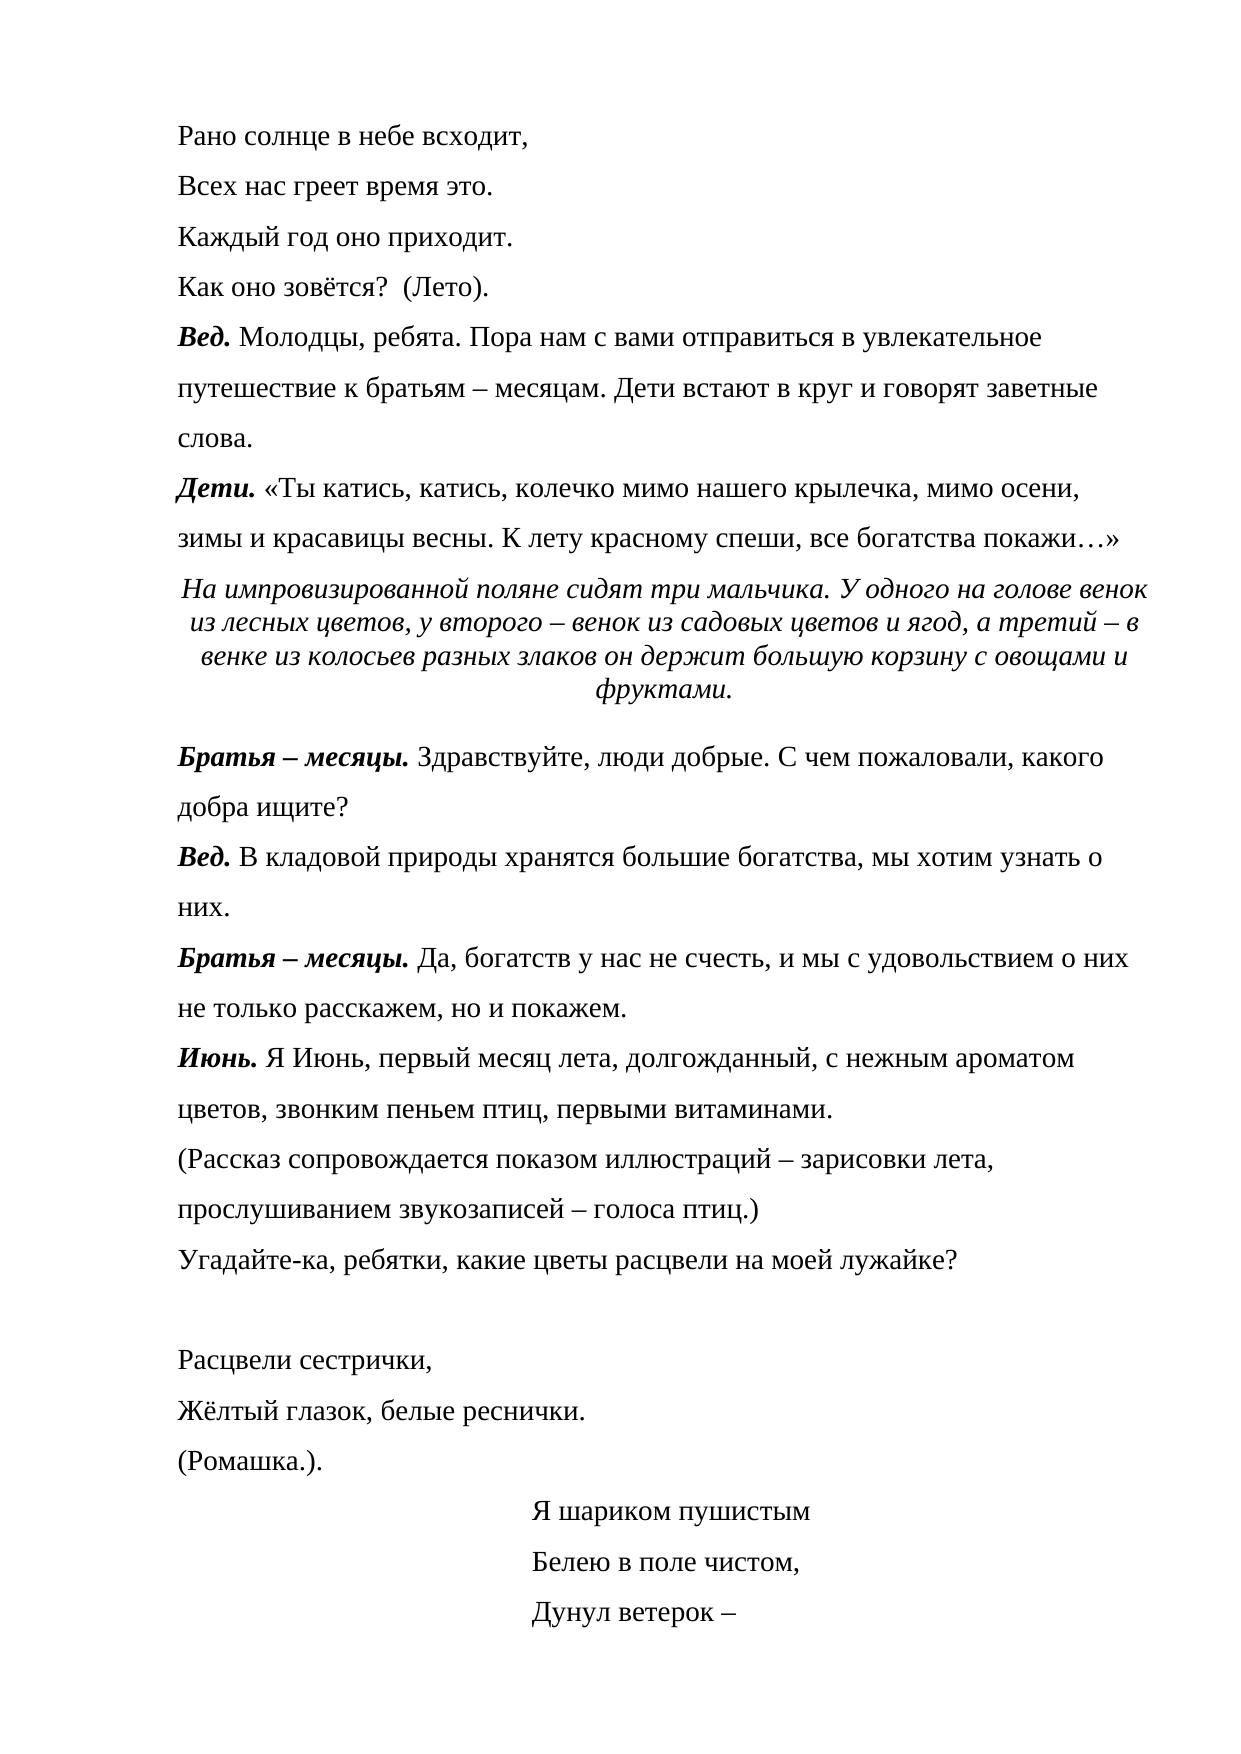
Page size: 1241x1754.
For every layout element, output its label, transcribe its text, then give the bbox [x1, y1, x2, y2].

text Расцвели сестрички, [177, 1342, 1152, 1376]
text (Ромашка.). [177, 1443, 1152, 1477]
text Угадайте-ка, ребятки, какие цветы расцвели на моей лужайке? [177, 1242, 1152, 1275]
text Каждый год оно приходит. [177, 219, 1152, 252]
text Братья – месяцы. Да, богатств у нас не счесть, и мы с удовольствием о них не только расскажем, но и покажем. [177, 940, 1152, 1024]
text Дунул ветерок – [177, 1594, 1152, 1627]
text Дети. «Ты катись, катись, колечко мимо нашего крылечка, мимо осени, зимы и красавицы весны. К лету красному спеши, все богатства покажи…» [177, 470, 1152, 554]
text Рано солнце в небе всходит, [177, 118, 1152, 152]
text Июнь. Я Июнь, первый месяц лета, долгожданный, с нежным ароматом цветов, звонким пеньем птиц, первыми витаминами. [177, 1041, 1152, 1124]
text Я шариком пушистым [177, 1493, 1152, 1527]
text Жёлтый глазок, белые реснички. [177, 1393, 1152, 1426]
text Вед. Молодцы, ребята. Пора нам с вами отправиться в увлекательное путешествие к братьям – месяцам. Дети встают в круг и говорят заветные слова. [177, 319, 1152, 453]
text (Рассказ сопровождается показом иллюстраций – зарисовки лета, прослушиванием звукозаписей – голоса птиц.) [177, 1141, 1152, 1225]
text Как оно зовётся? (Лето). [177, 269, 1152, 303]
text Белею в поле чистом, [177, 1544, 1152, 1577]
text На импровизированной поляне сидят три мальчика. У одного на голове венок из лесных цветов, у второго – венок из садовых цветов и ягод, а третий – в венке из колосьев разных злаков он держит большую корзину с овощами и фруктами. [177, 571, 1152, 705]
text Братья – месяцы. Здравствуйте, люди добрые. С чем пожаловали, какого добра ищите? [177, 739, 1152, 822]
text Вед. В кладовой природы хранятся большие богатства, мы хотим узнать о них. [177, 839, 1152, 923]
text Всех нас греет время это. [177, 168, 1152, 202]
